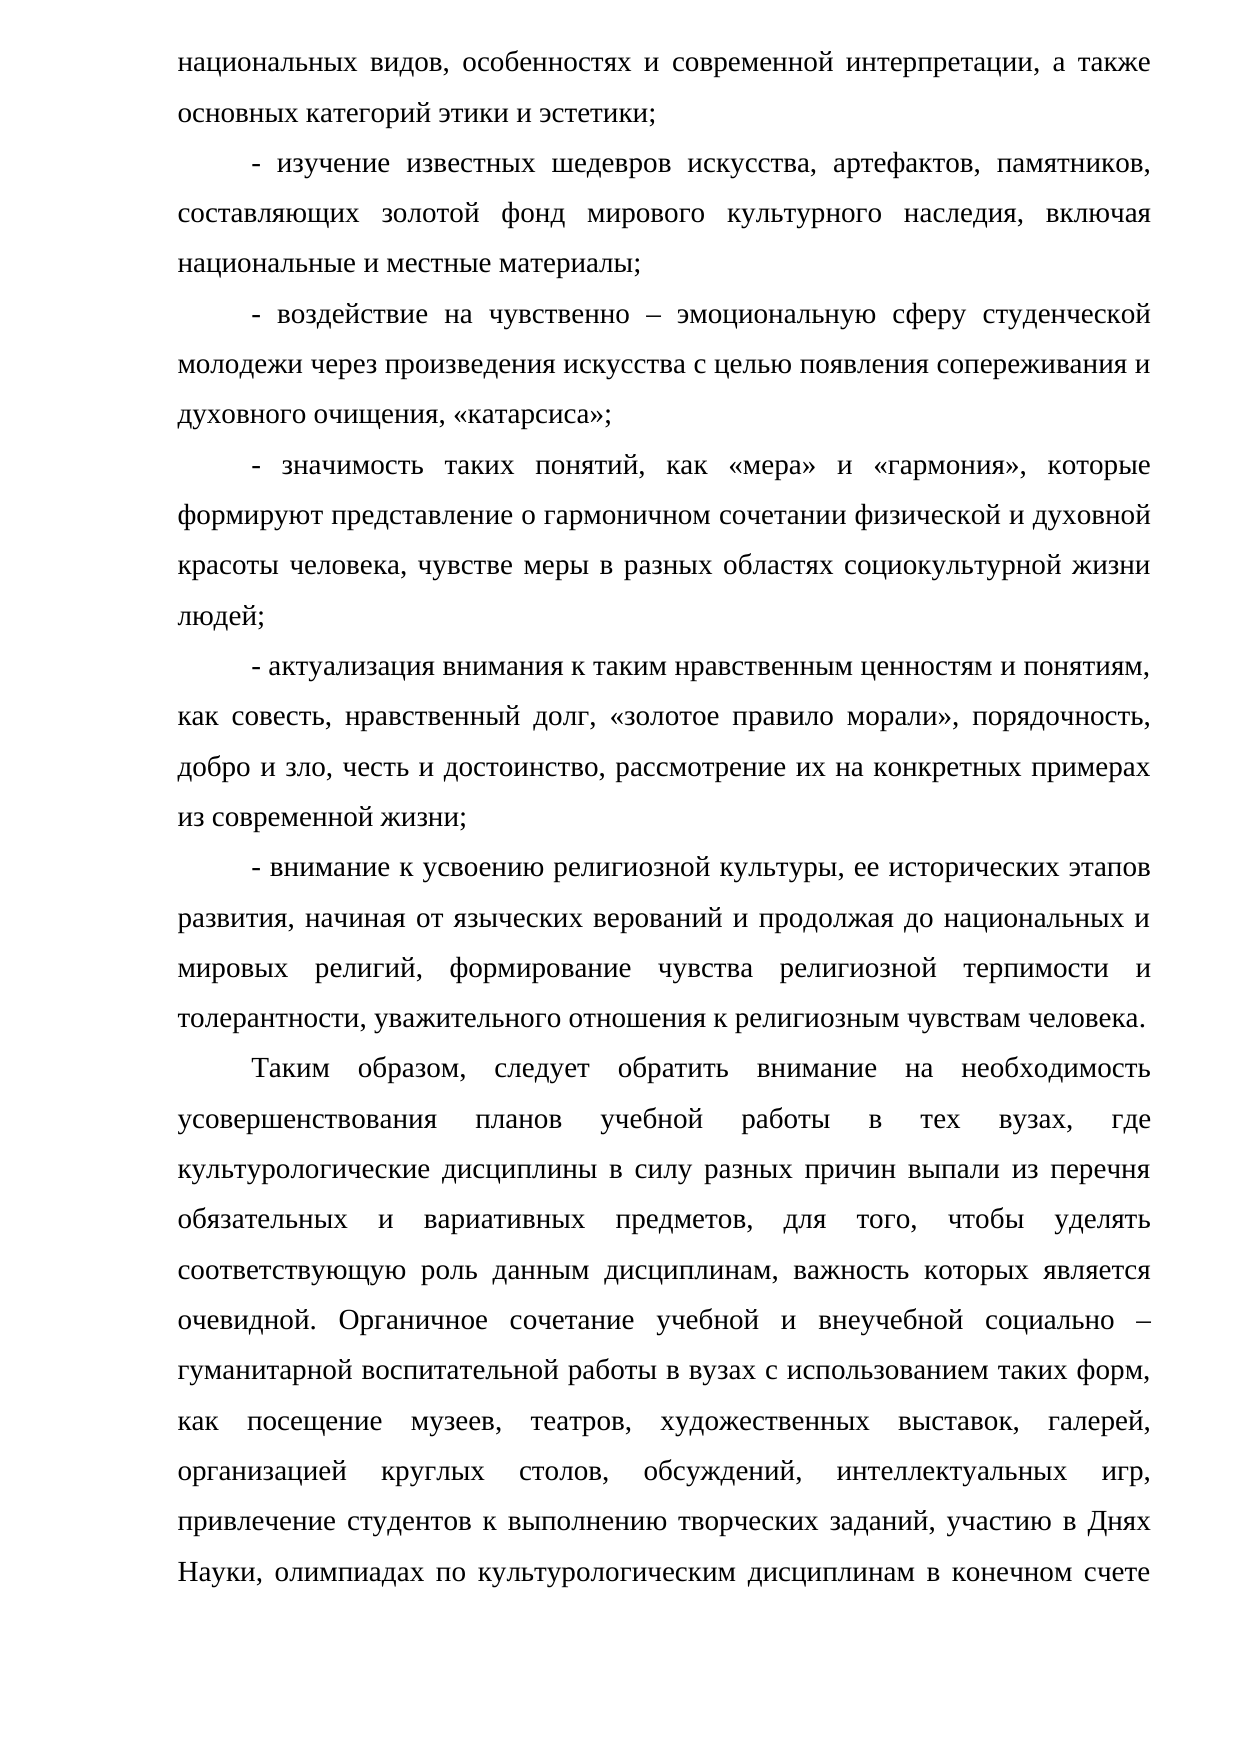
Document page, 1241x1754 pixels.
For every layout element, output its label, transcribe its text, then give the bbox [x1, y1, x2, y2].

text - актуализация внимания к таким нравственным ценностям и понятиям, как совесть, нравственный долг, «золотое правило морали», порядочность, добро и зло, честь и достоинство, рассмотрение их на конкретных примерах из современной жизни; [177, 648, 1152, 833]
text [177, 44, 1152, 128]
text - изучение известных шедевров искусства, артефактов, памятников, составляющих золотой фонд мирового культурного наследия, включая национальные и местные материалы; [177, 145, 1152, 279]
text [177, 1051, 1152, 1587]
text - воздействие на чувственно – эмоциональную сферу студенческой молодежи через произведения искусства с целью появления сопереживания и духовного очищения, «катарсиса»; [177, 296, 1152, 430]
text - внимание к усвоению религиозной культуры, ее исторических этапов развития, начиная от языческих верований и продолжая до национальных и мировых религий, формирование чувства религиозной терпимости и толерантности, уважительного отношения к религиозным чувствам человека. [177, 849, 1152, 1034]
text - значимость таких понятий, как «мера» и «гармония», которые формируют представление о гармоничном сочетании физической и духовной красоты человека, чувстве меры в разных областях социокультурной жизни людей; [177, 447, 1152, 631]
